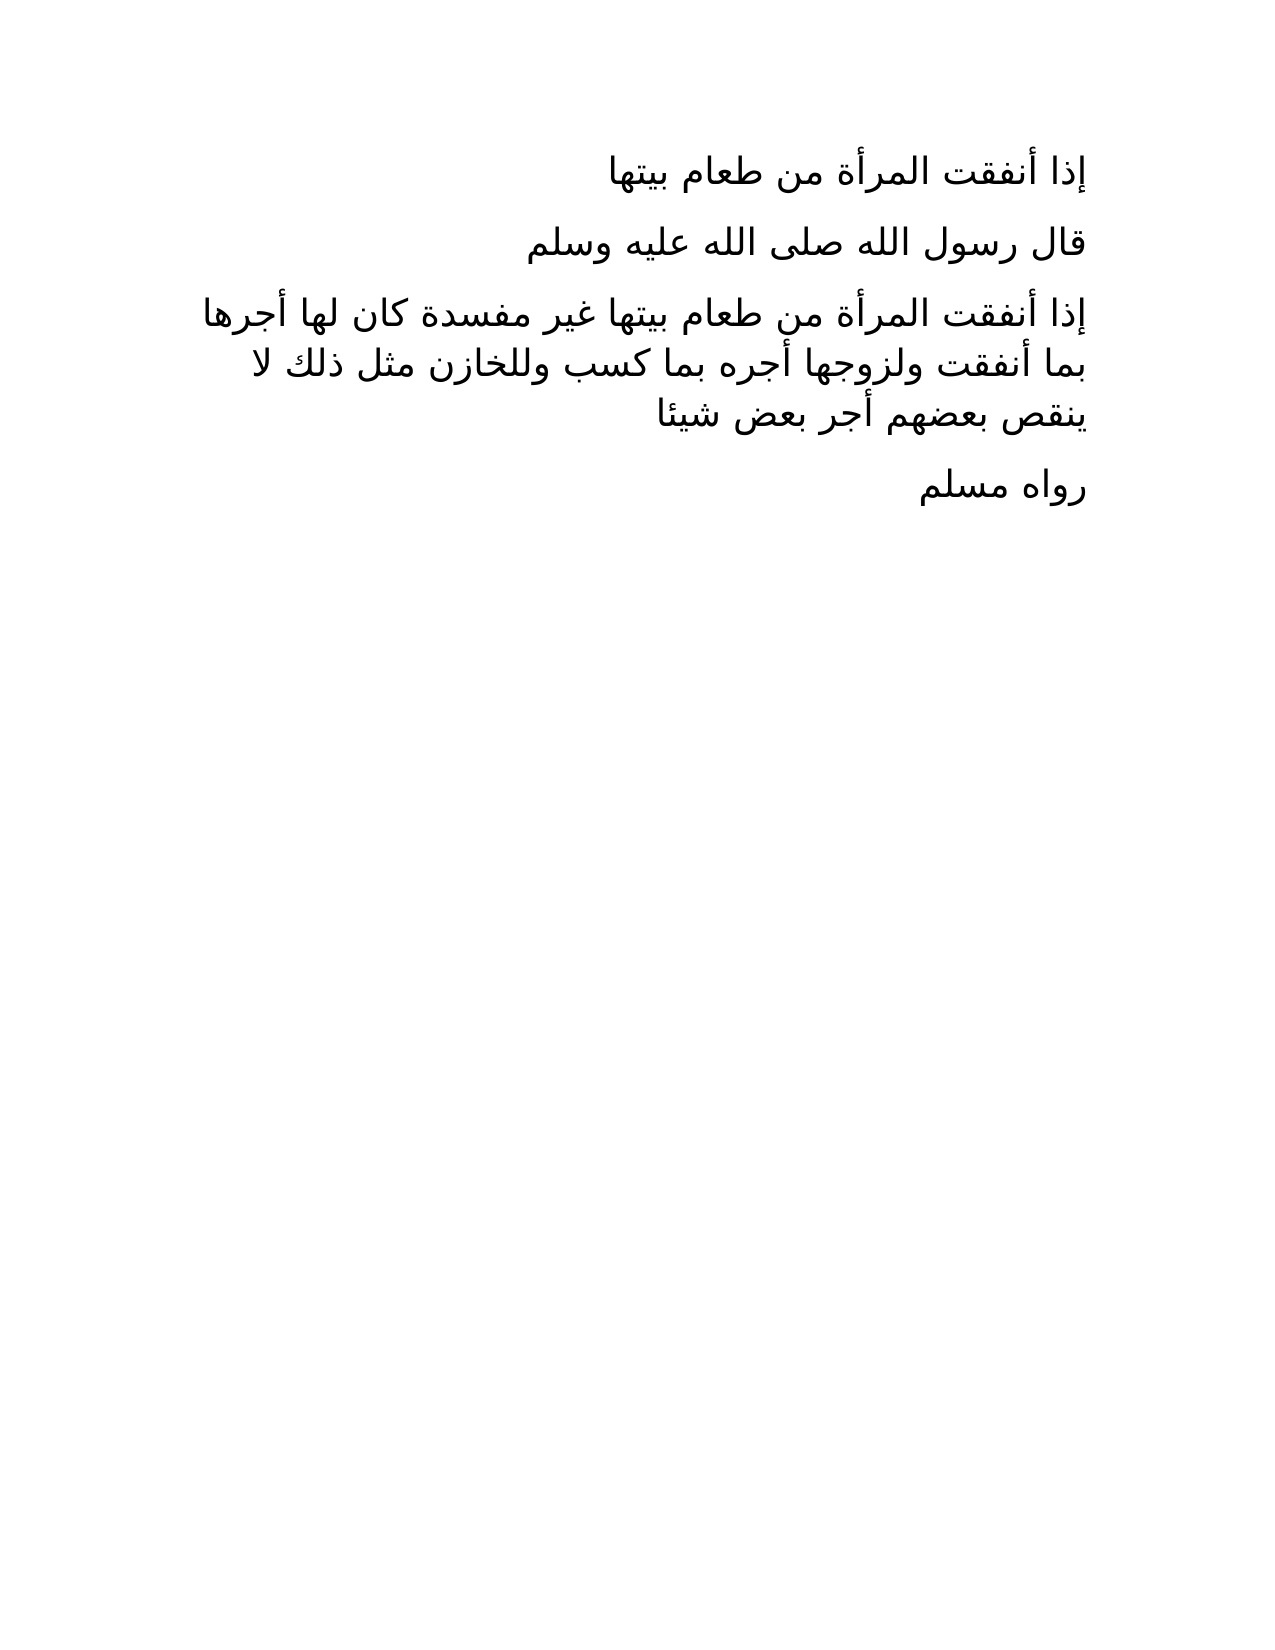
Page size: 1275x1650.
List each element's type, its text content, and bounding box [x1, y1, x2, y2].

text رواه مسلم [187, 463, 1087, 507]
text قال رسول الله صلى الله عليه وسلم [187, 221, 1087, 264]
text إذا أنفقت المرأة من طعام بيتها غير مفسدة كان لها أجرها بما أنفقت ولزوجها أجره بما كسب وللخازن مثل ذلك لا ينقص بعضهم أجر بعض شيئا [187, 292, 1087, 436]
text إذا أنفقت المرأة من طعام بيتها [187, 150, 1087, 194]
